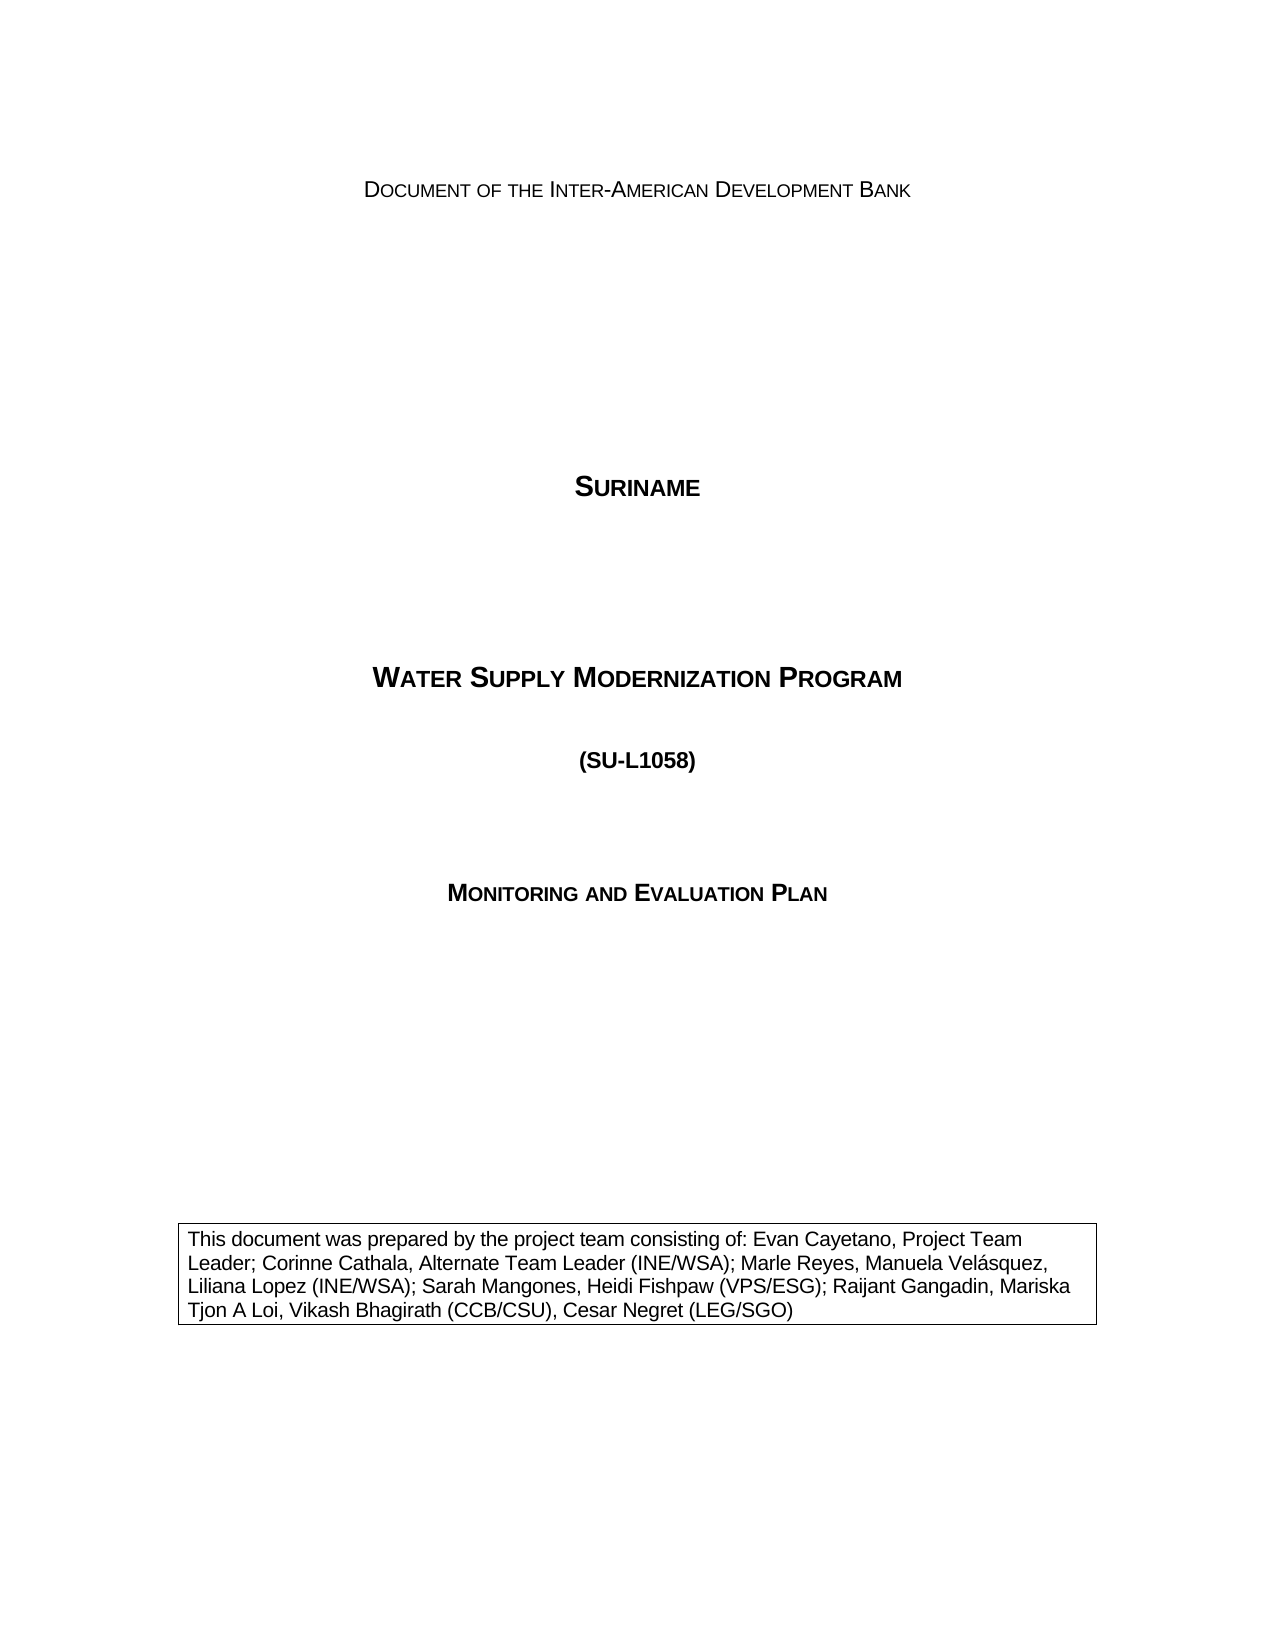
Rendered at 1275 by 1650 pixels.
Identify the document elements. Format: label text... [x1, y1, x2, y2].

text (SU-L1058) [187, 747, 1087, 773]
text Water Supply Modernization Program [187, 660, 1087, 694]
text Suriname [187, 469, 1087, 502]
text Document of the Inter-American Development Bank [187, 176, 1087, 203]
text This document was prepared by the project team consisting of: Evan Cayetano, Project Team Leader; Corinne Cathala, Alternate Team Leader (INE/WSA); Marle Reyes, Manuela Velásquez, Liliana Lopez (INE/WSA); Sarah Mangones, Heidi Fishpaw (VPS/ESG); Raijant Gangadin, Mariska Tjon A Loi, Vikash Bhagirath (CCB/CSU), Cesar Negret (LEG/SGO) [179, 1224, 1096, 1324]
text Monitoring and Evaluation Plan [187, 878, 1087, 907]
